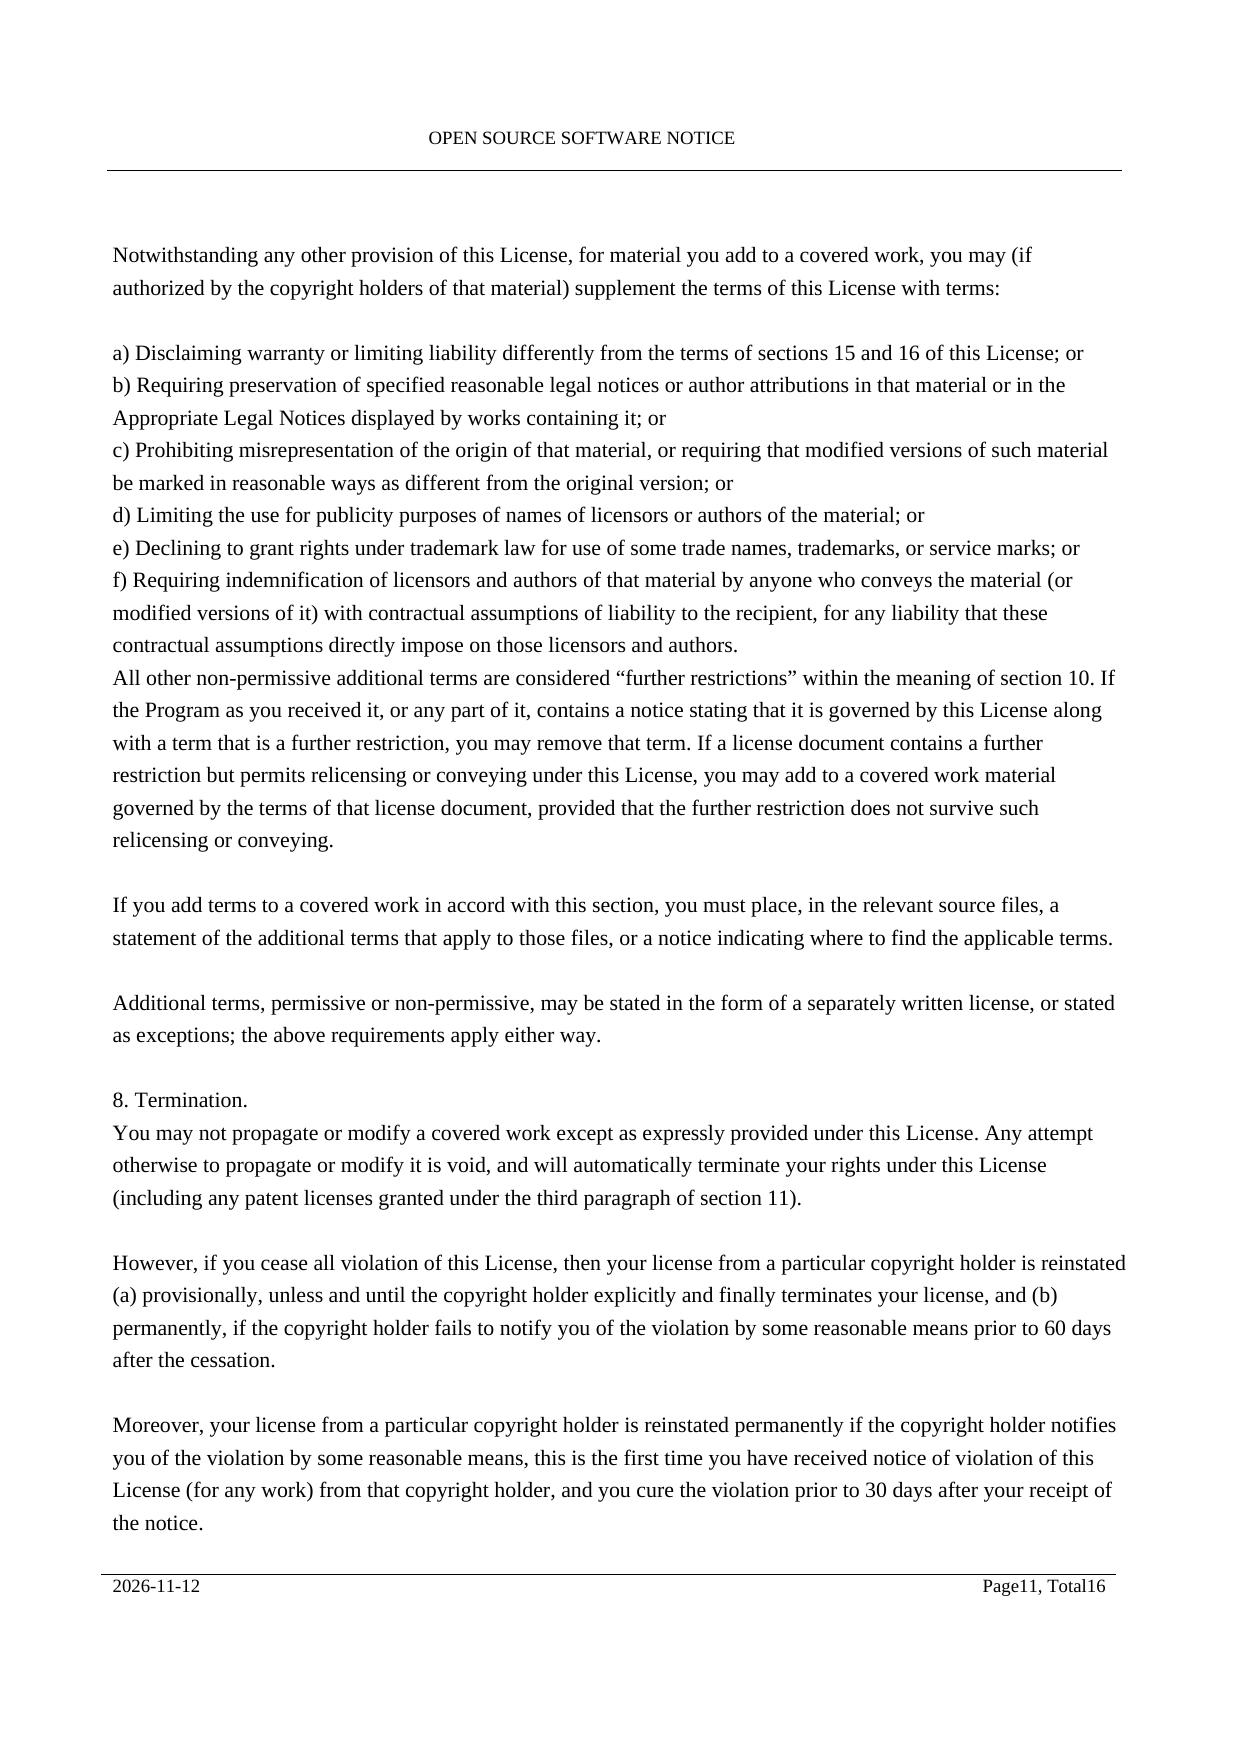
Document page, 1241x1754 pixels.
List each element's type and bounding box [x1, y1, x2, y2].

text [112, 206, 1128, 1539]
